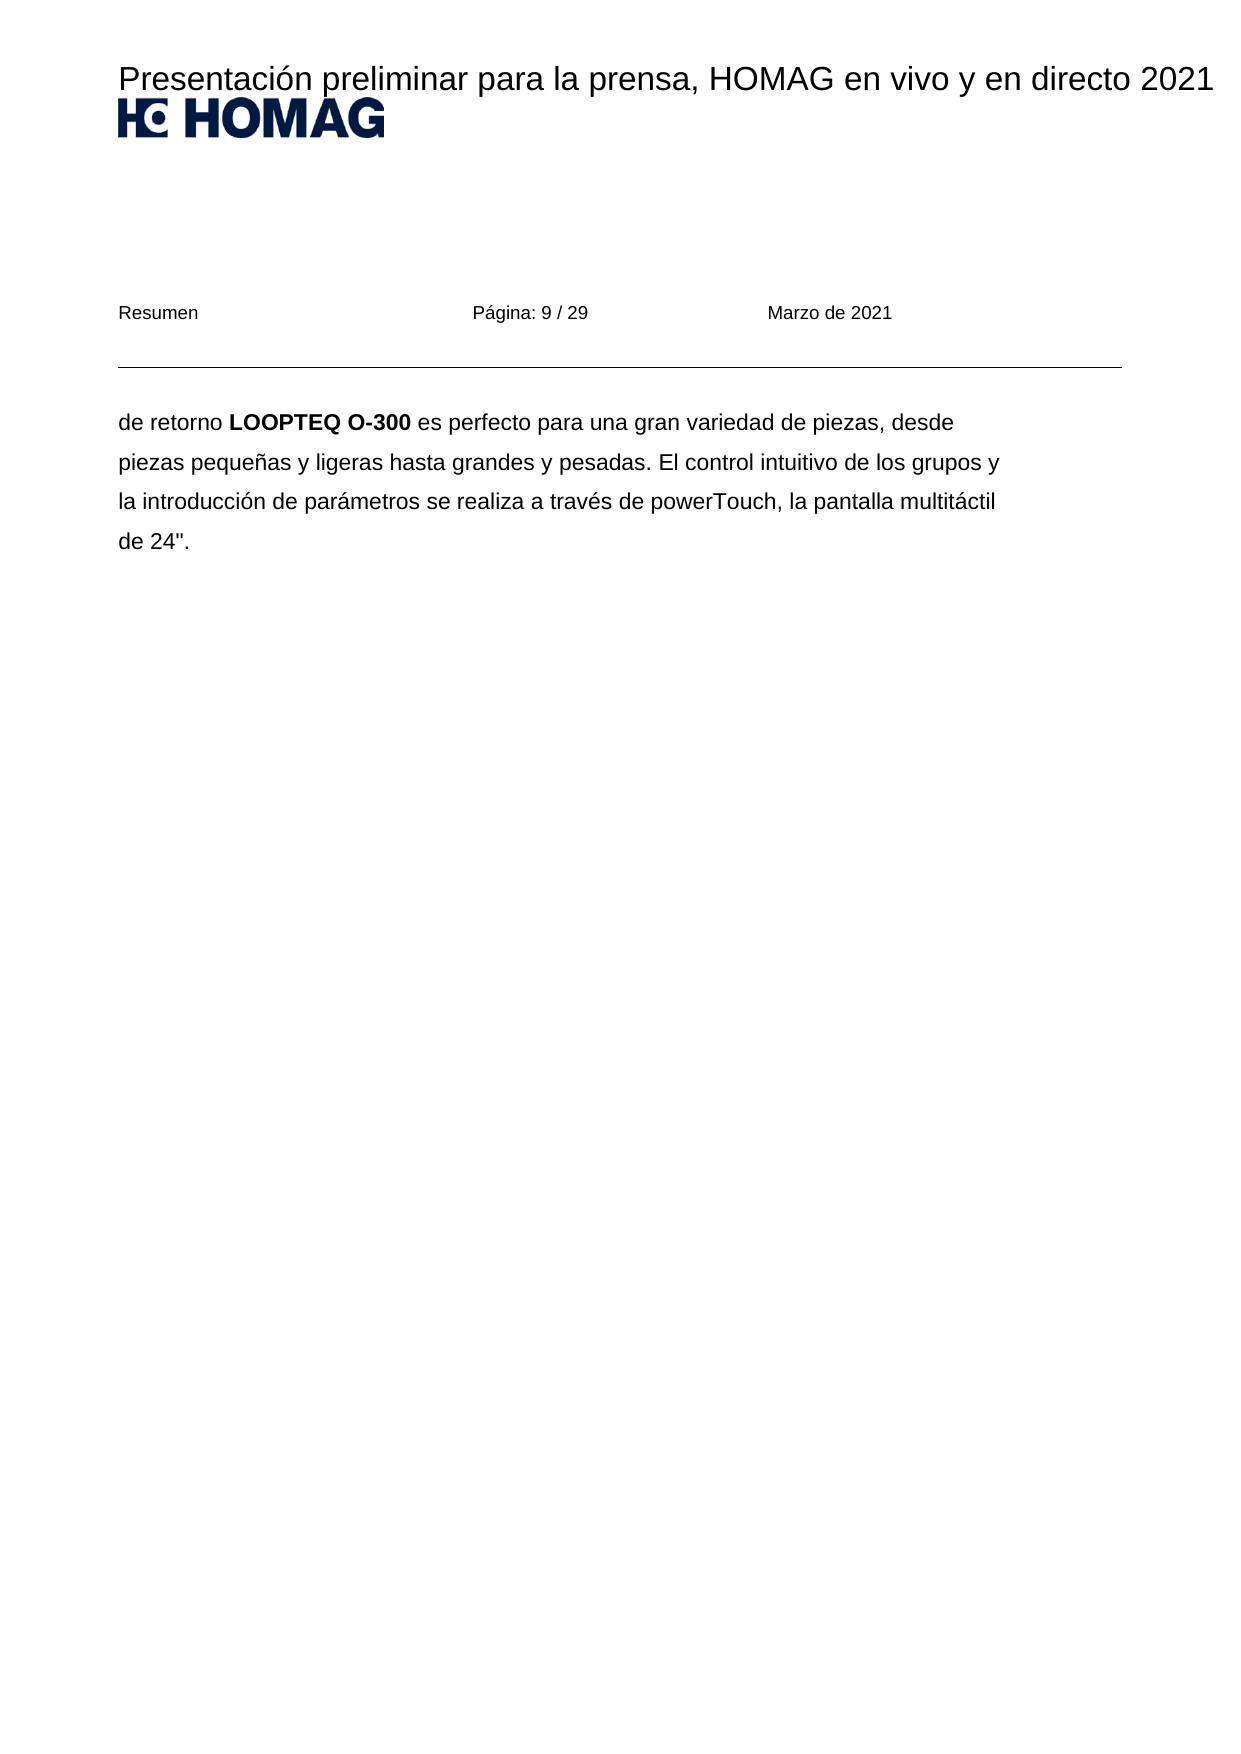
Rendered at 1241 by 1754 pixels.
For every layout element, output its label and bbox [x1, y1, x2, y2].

picture [118, 97, 384, 138]
text [118, 409, 1004, 554]
